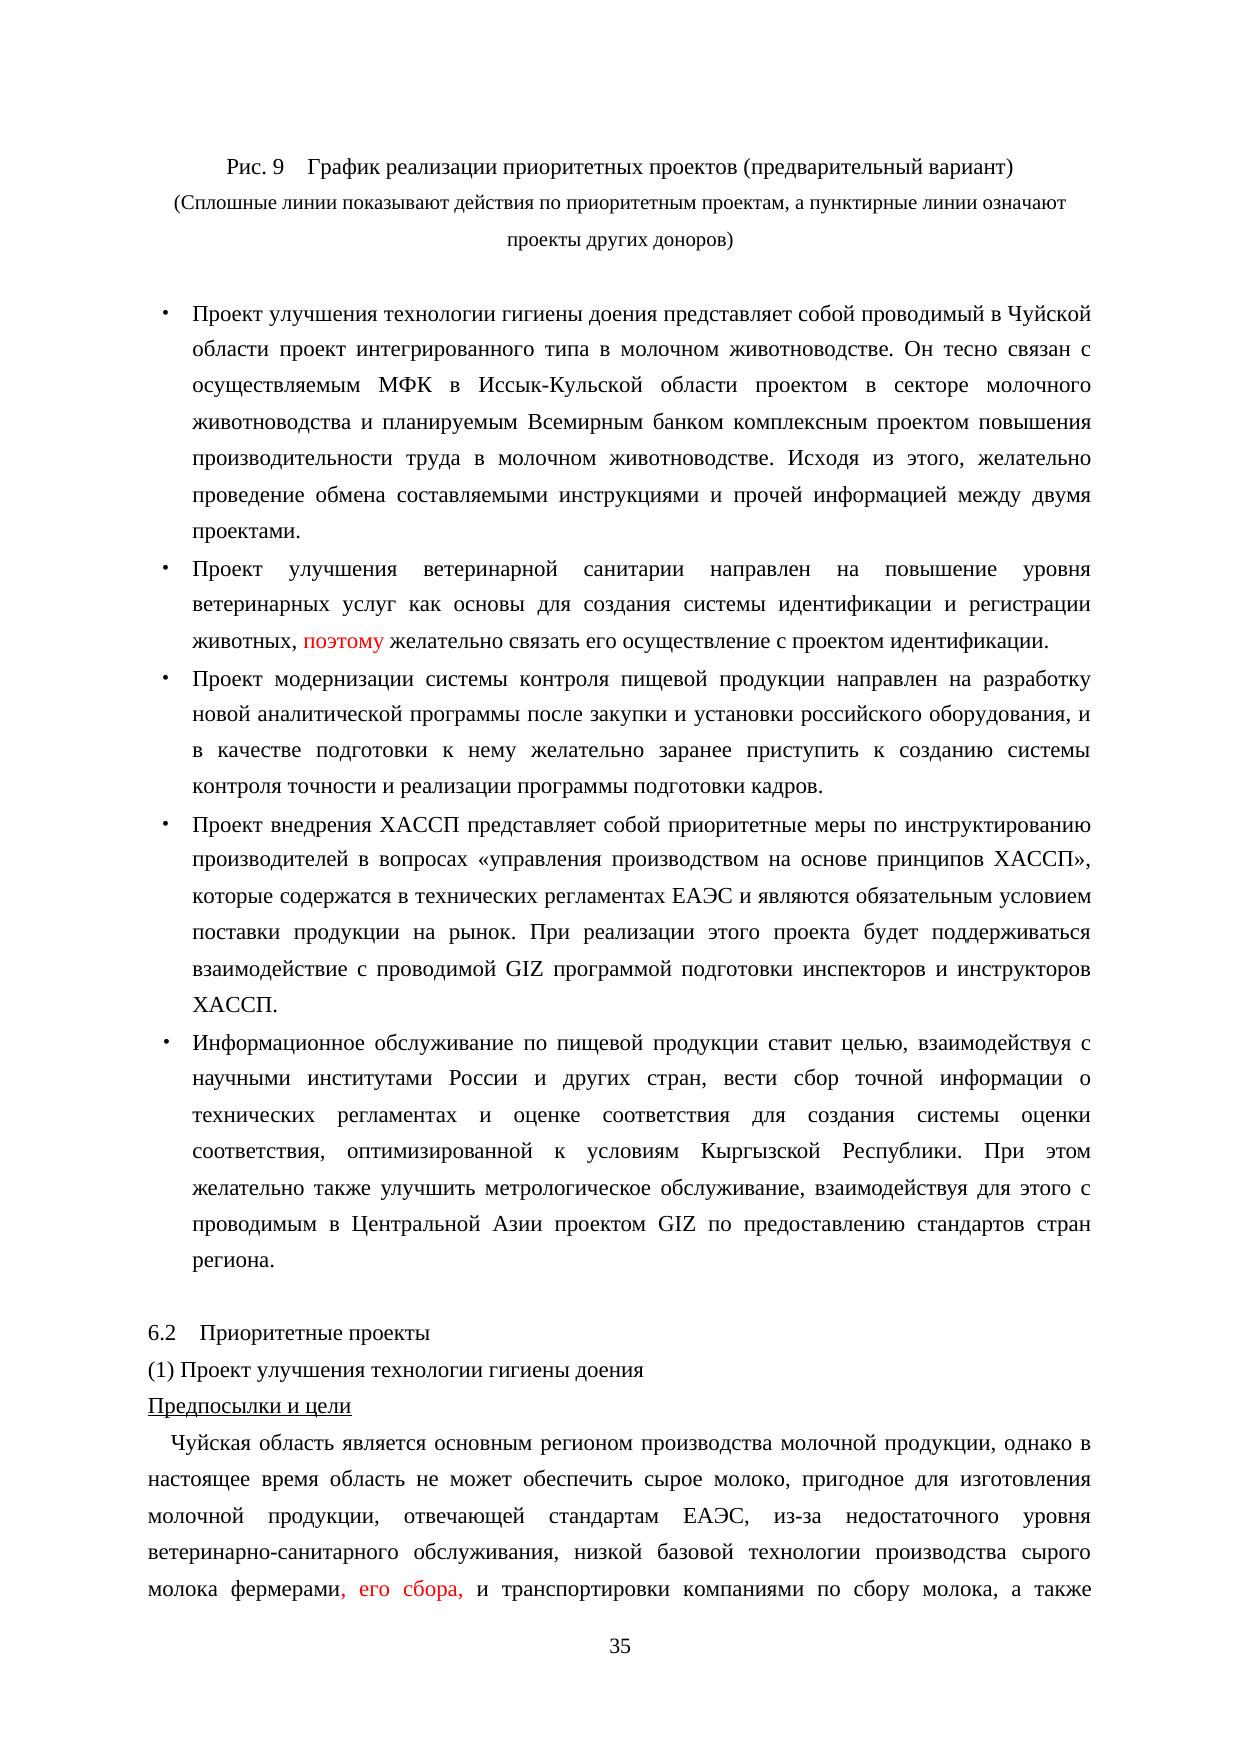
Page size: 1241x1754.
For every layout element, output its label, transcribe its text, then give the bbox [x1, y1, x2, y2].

text (Сплошные линии показывают действия по приоритетным проектам, а пунктирные линии означают проекты других доноров) [148, 184, 1092, 257]
text Рис. 9 График реализации приоритетных проектов (предварительный вариант) [148, 148, 1092, 184]
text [148, 1424, 1092, 1606]
text 6.2 Приоритетные проекты [148, 1314, 1092, 1351]
text (1) Проект улучшения технологии гигиены доения [148, 1351, 1092, 1387]
list Проект улучшения технологии гигиены доения представляет собой проводимый в Чуйской области проект интегрированного типа в молочном животноводстве. Он тесно связан с осуществляемым МФК в Иссык-Кульской области проектом в секторе молочного животноводства и планируемым Всемирным банком комплексным проектом повышения производительности труда в молочном животноводстве. Исходя из этого, желательно проведение обмена составляемыми инструкциями и прочей информацией между двумя проектами. [154, 293, 1092, 549]
list Проект внедрения ХАССП представляет собой приоритетные меры по инструктированию производителей в вопросах «управления производством на основе принципов ХАССП», которые содержатся в технических регламентах ЕАЭС и являются обязательным условием поставки продукции на рынок. При реализации этого проекта будет поддерживаться взаимодействие с проводимой GIZ программой подготовки инспекторов и инструкторов ХАССП. [154, 804, 1092, 1023]
list Информационное обслуживание по пищевой продукции ставит целью, взаимодействуя с научными институтами России и других стран, вести сбор точной информации о технических регламентах и оценке соответствия для создания системы оценки соответствия, оптимизированной к условиям Кыргызской Республики. При этом желательно также улучшить метрологическое обслуживание, взаимодействуя для этого с проводимым в Центральной Азии проектом GIZ по предоставлению стандартов стран региона. [155, 1023, 1092, 1278]
list Проект модернизации системы контроля пищевой продукции направлен на разработку новой аналитической программы после закупки и установки российского оборудования, и в качестве подготовки к нему желательно заранее приступить к созданию системы контроля точности и реализации программы подготовки кадров. [154, 658, 1092, 804]
text Предпосылки и цели [148, 1387, 1092, 1424]
list Проект улучшения ветеринарной санитарии направлен на повышение уровня ветеринарных услуг как основы для создания системы идентификации и регистрации животных, поэтому желательно связать его осуществление с проектом идентификации. [154, 549, 1092, 658]
